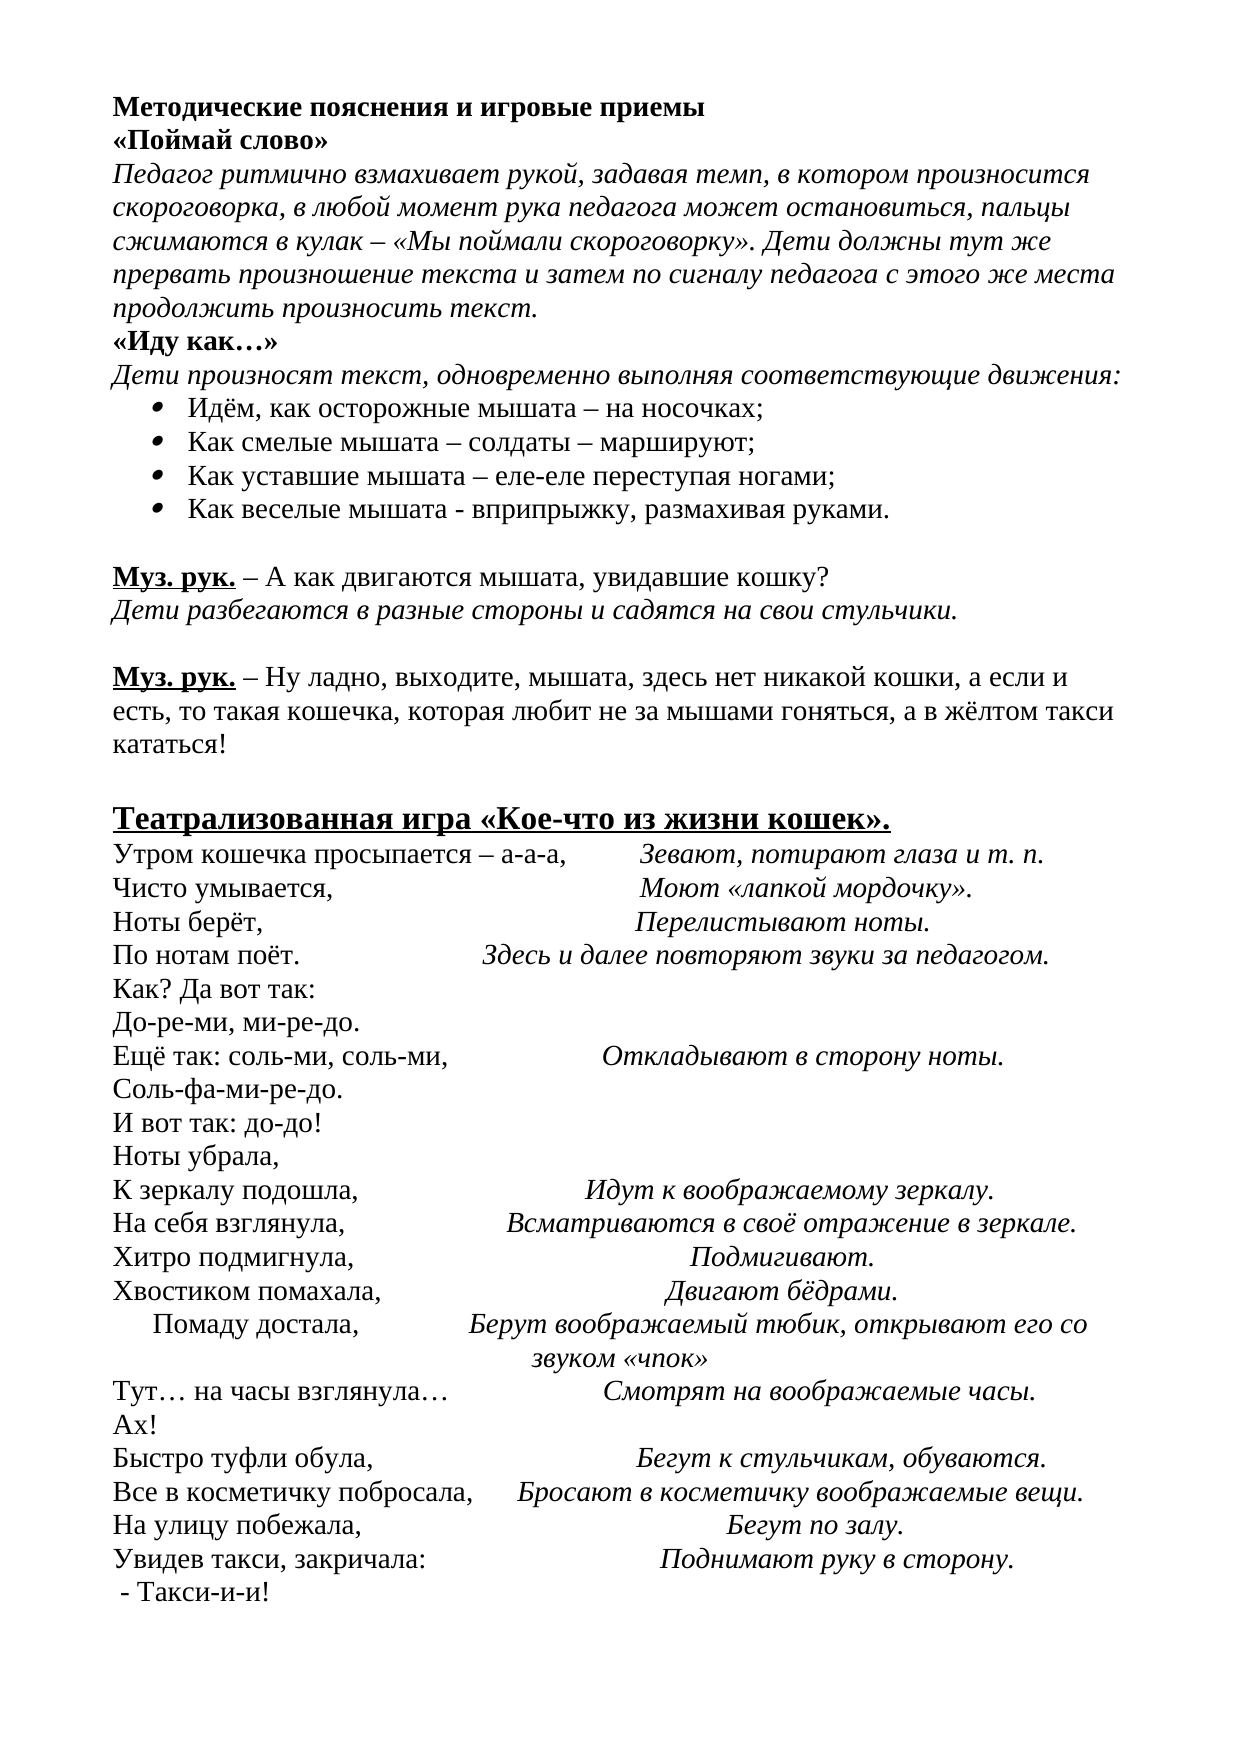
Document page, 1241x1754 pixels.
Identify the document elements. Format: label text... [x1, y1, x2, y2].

text Муз. рук. – Ну ладно, выходите, мышата, здесь нет никакой кошки, а если и есть, то такая кошечка, которая любит не за мышами гоняться, а в жёлтом такси кататься! [112, 659, 1128, 760]
list Как веселые мышата - вприпрыжку, размахивая руками. [150, 491, 1128, 525]
text Педагог ритмично взмахивает рукой, задавая темп, в котором произносится скороговорка, в любой момент рука педагога может остановиться, пальцы сжимаются в кулак – «Мы поймали скороговорку». Дети должны тут же прервать произношение текста и затем по сигналу педагога с этого же места продолжить произносить текст. [112, 156, 1128, 323]
text Ах! [112, 1407, 1128, 1440]
text На улицу побежала, Бегут по залу. [112, 1507, 1128, 1541]
text Дети разбегаются в разные стороны и садятся на свои стульчики. [112, 592, 1128, 626]
text Театрализованная игра «Кое-что из жизни кошек». [112, 798, 1128, 837]
list Как смелые мышата – солдаты – маршируют; [150, 424, 1128, 458]
text Ещё так: соль-ми, соль-ми, Откладывают в сторону ноты. [112, 1038, 1128, 1071]
text И вот так: до-до! [112, 1105, 1128, 1138]
text Ноты берёт, Перелистывают ноты. [112, 904, 1128, 937]
text Хвостиком помахала, Двигают бёдрами. [112, 1273, 1128, 1306]
text Утром кошечка просыпается – а-а-а, Зевают, потирают глаза и т. п. [112, 837, 1128, 870]
text «Иду как…» [112, 323, 1128, 357]
list Идём, как осторожные мышата – на носочках; [150, 391, 1128, 424]
text - Такси-и-и! [112, 1574, 1128, 1608]
text На себя взглянула, Всматриваются в своё отражение в зеркале. [112, 1206, 1128, 1239]
text Все в косметичку побросала, Бросают в косметичку воображаемые вещи. [112, 1474, 1128, 1507]
text До-ре-ми, ми-ре-до. [112, 1004, 1128, 1038]
text Ноты убрала, [112, 1138, 1128, 1172]
text Дети произносят текст, одновременно выполняя соответствующие движения: [112, 357, 1128, 391]
text Быстро туфли обула, Бегут к стульчикам, обуваются. [112, 1440, 1128, 1474]
text Хитро подмигнула, Подмигивают. [112, 1239, 1128, 1273]
text «Поймай слово» [112, 122, 1128, 156]
text Муз. рук. – А как двигаются мышата, увидавшие кошку? [112, 559, 1128, 592]
text Помаду достала, Берут воображаемый тюбик, открывают его со звуком «чпок» [112, 1306, 1128, 1373]
text По нотам поёт. Здесь и далее повторяют звуки за педагогом. [112, 937, 1128, 971]
text Методические пояснения и игровые приемы [112, 89, 1128, 122]
text Соль-фа-ми-ре-до. [112, 1071, 1128, 1105]
list Как уставшие мышата – еле-еле переступая ногами; [150, 458, 1128, 491]
text Тут… на часы взглянула… Смотрят на воображаемые часы. [112, 1373, 1128, 1407]
text Как? Да вот так: [112, 971, 1128, 1004]
text Чисто умывается, Моют «лапкой мордочку». [112, 870, 1128, 904]
text К зеркалу подошла, Идут к воображаемому зеркалу. [112, 1172, 1128, 1206]
text Увидев такси, закричала: Поднимают руку в сторону. [112, 1541, 1128, 1574]
